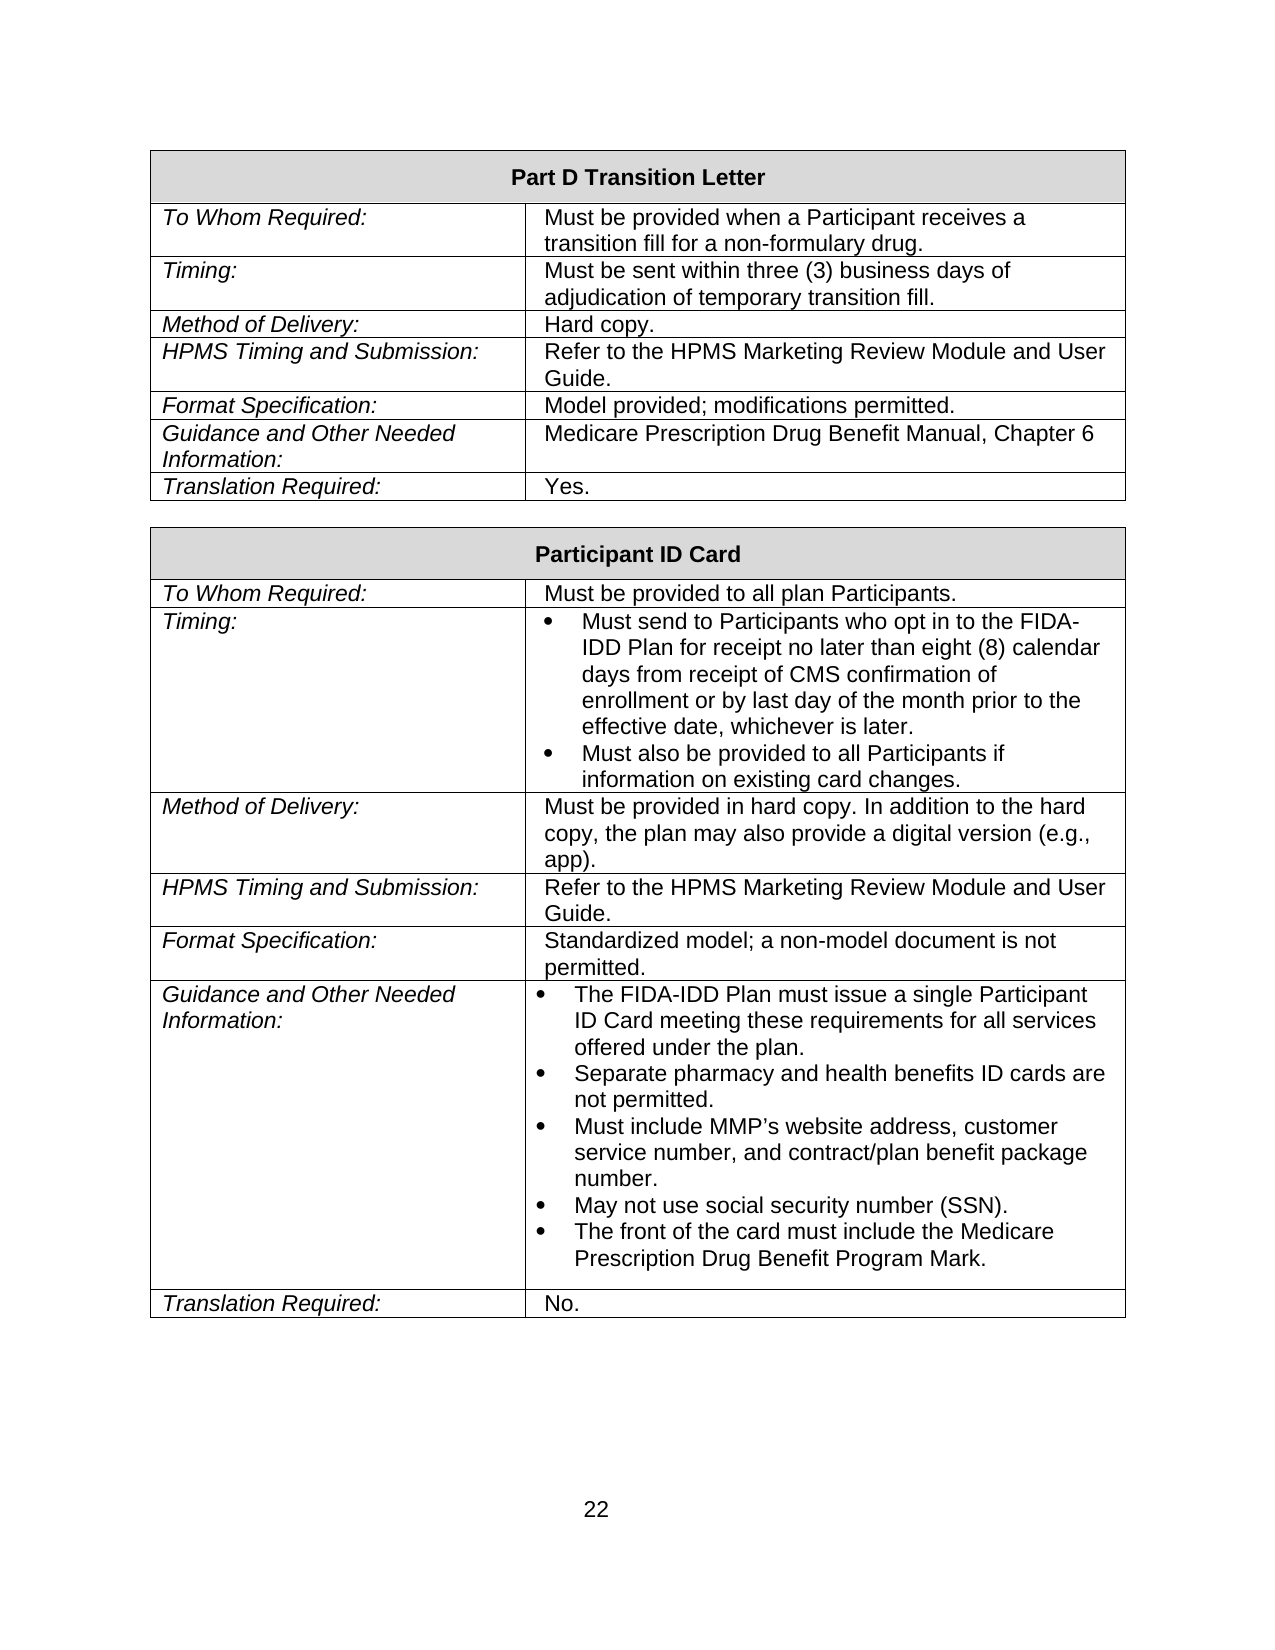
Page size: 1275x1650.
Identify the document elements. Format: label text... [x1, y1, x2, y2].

table_cell HPMS Timing and Submission: [151, 338, 525, 391]
table_cell Must be provided when a Participant receives a transition fill for a non-formulary drug. [526, 204, 1125, 256]
table_cell Must be sent within three (3) business days of adjudication of temporary transition fill. [526, 257, 1125, 310]
table_cell To Whom Required: [151, 204, 525, 256]
table_cell Standardized model; a non-model document is not permitted. [526, 927, 1125, 980]
table_cell Translation Required: [151, 1290, 525, 1317]
table_cell Format Specification: [151, 392, 525, 418]
table_cell Refer to the HPMS Marketing Review Module and User Guide. [526, 338, 1125, 391]
table_cell No. [526, 1290, 1125, 1317]
table_cell Must send to Participants who opt in to the FIDA-IDD Plan for receipt no later than eight (8) calendar days from receipt of CMS confirmation of enrollment or by last day of the month prior to the effective date, whichever is later. Must also be provided to all Participants if information on existing card changes. [526, 608, 1125, 792]
table_cell Method of Delivery: [151, 793, 525, 872]
table_cell Timing: [151, 257, 525, 310]
table_cell Medicare Prescription Drug Benefit Manual, Chapter 6 [526, 420, 1125, 472]
table_cell HPMS Timing and Submission: [151, 874, 525, 926]
table_cell Yes. [526, 473, 1125, 499]
table_header Part D Transition Letter [151, 151, 1125, 202]
table_cell Guidance and Other Needed Information: [151, 420, 525, 472]
table_cell Timing: [151, 608, 525, 792]
table_cell Must be provided to all plan Participants. [526, 580, 1125, 607]
table_cell The FIDA-IDD Plan must issue a single Participant ID Card meeting these requirements for all services offered under the plan. Separate pharmacy and health benefits ID cards are not permitted. Must include MMP’s website address, customer service number, and contract/plan benefit package number. May not use social security number (SSN). The front of the card must include the Medicare Prescription Drug Benefit Program Mark. [526, 981, 1125, 1289]
table_cell Model provided; modifications permitted. [526, 392, 1125, 418]
table_header Participant ID Card [151, 528, 1125, 579]
table_cell Method of Delivery: [151, 311, 525, 337]
table_cell Format Specification: [151, 927, 525, 980]
table_cell Hard copy. [526, 311, 1125, 337]
table_cell Translation Required: [151, 473, 525, 499]
table_cell To Whom Required: [151, 580, 525, 607]
table_cell Must be provided in hard copy. In addition to the hard copy, the plan may also provide a digital version (e.g., app). [526, 793, 1125, 872]
table_cell Refer to the HPMS Marketing Review Module and User Guide. [526, 874, 1125, 926]
table_cell Guidance and Other Needed Information: [151, 981, 525, 1289]
